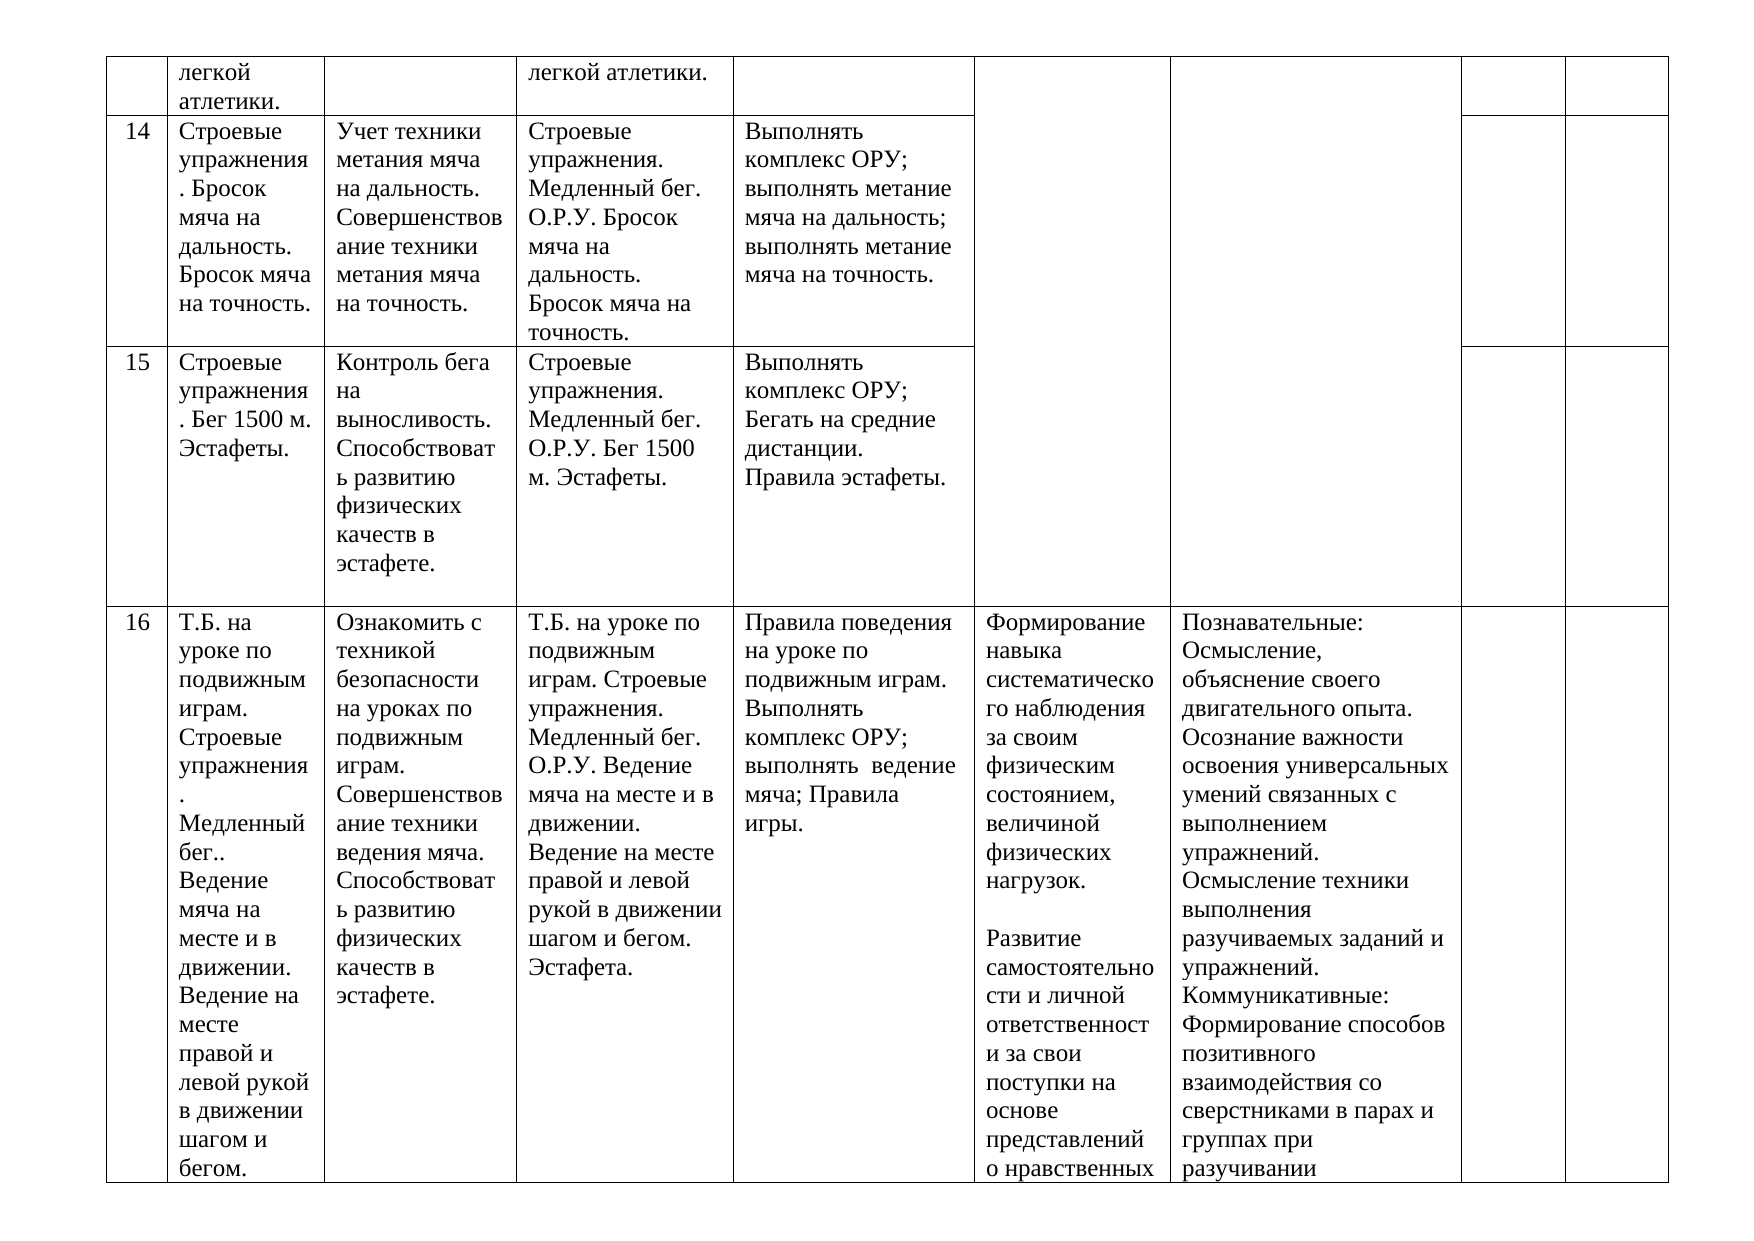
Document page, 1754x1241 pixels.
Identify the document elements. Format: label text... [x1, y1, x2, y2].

table_cell [1462, 57, 1565, 115]
table_cell [1566, 116, 1668, 346]
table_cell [517, 57, 733, 115]
table_cell 13 [107, 57, 167, 115]
table_cell Контроль бега на выносливость. Способствовать развитию физических качеств в эстафете. [325, 347, 516, 606]
table_cell [1462, 347, 1565, 606]
table_cell Выполнять комплекс ОРУ; выполнять метание мяча на дальность; выполнять метание мяча на точность. [734, 116, 974, 346]
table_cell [325, 607, 516, 1182]
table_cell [517, 607, 733, 1182]
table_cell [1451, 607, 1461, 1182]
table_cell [325, 57, 516, 115]
table_cell 14 [107, 116, 167, 346]
table_cell 15 [107, 347, 167, 606]
table_cell [1462, 607, 1565, 1182]
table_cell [168, 57, 324, 115]
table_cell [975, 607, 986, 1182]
table_cell Строевые упражнения. Бег 1500 м. Эстафеты. [168, 347, 324, 606]
table_cell [1566, 607, 1668, 1182]
table_cell Строевые упражнения. Бросок мяча на дальность. Бросок мяча на точность. [168, 116, 324, 346]
table_cell Учет техники метания мяча на дальность. Совершенствование техники метания мяча на точность. [325, 116, 516, 346]
table_cell 16 [107, 607, 167, 1182]
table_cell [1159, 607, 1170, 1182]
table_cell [734, 57, 974, 115]
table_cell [734, 607, 974, 1182]
table_cell Выполнять комплекс ОРУ; Бегать на средние дистанции. Правила эстафеты. [734, 347, 974, 606]
table_cell [1566, 347, 1668, 606]
table_cell [1462, 116, 1565, 346]
table_cell Строевые упражнения. Медленный бег. О.Р.У. Бег 1500 м. Эстафеты. [517, 347, 733, 606]
table_cell [1566, 57, 1668, 115]
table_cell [168, 607, 324, 1182]
table_cell Строевые упражнения. Медленный бег. О.Р.У. Бросок мяча на дальность. Бросок мяча на точность. [517, 116, 733, 346]
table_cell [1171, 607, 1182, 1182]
